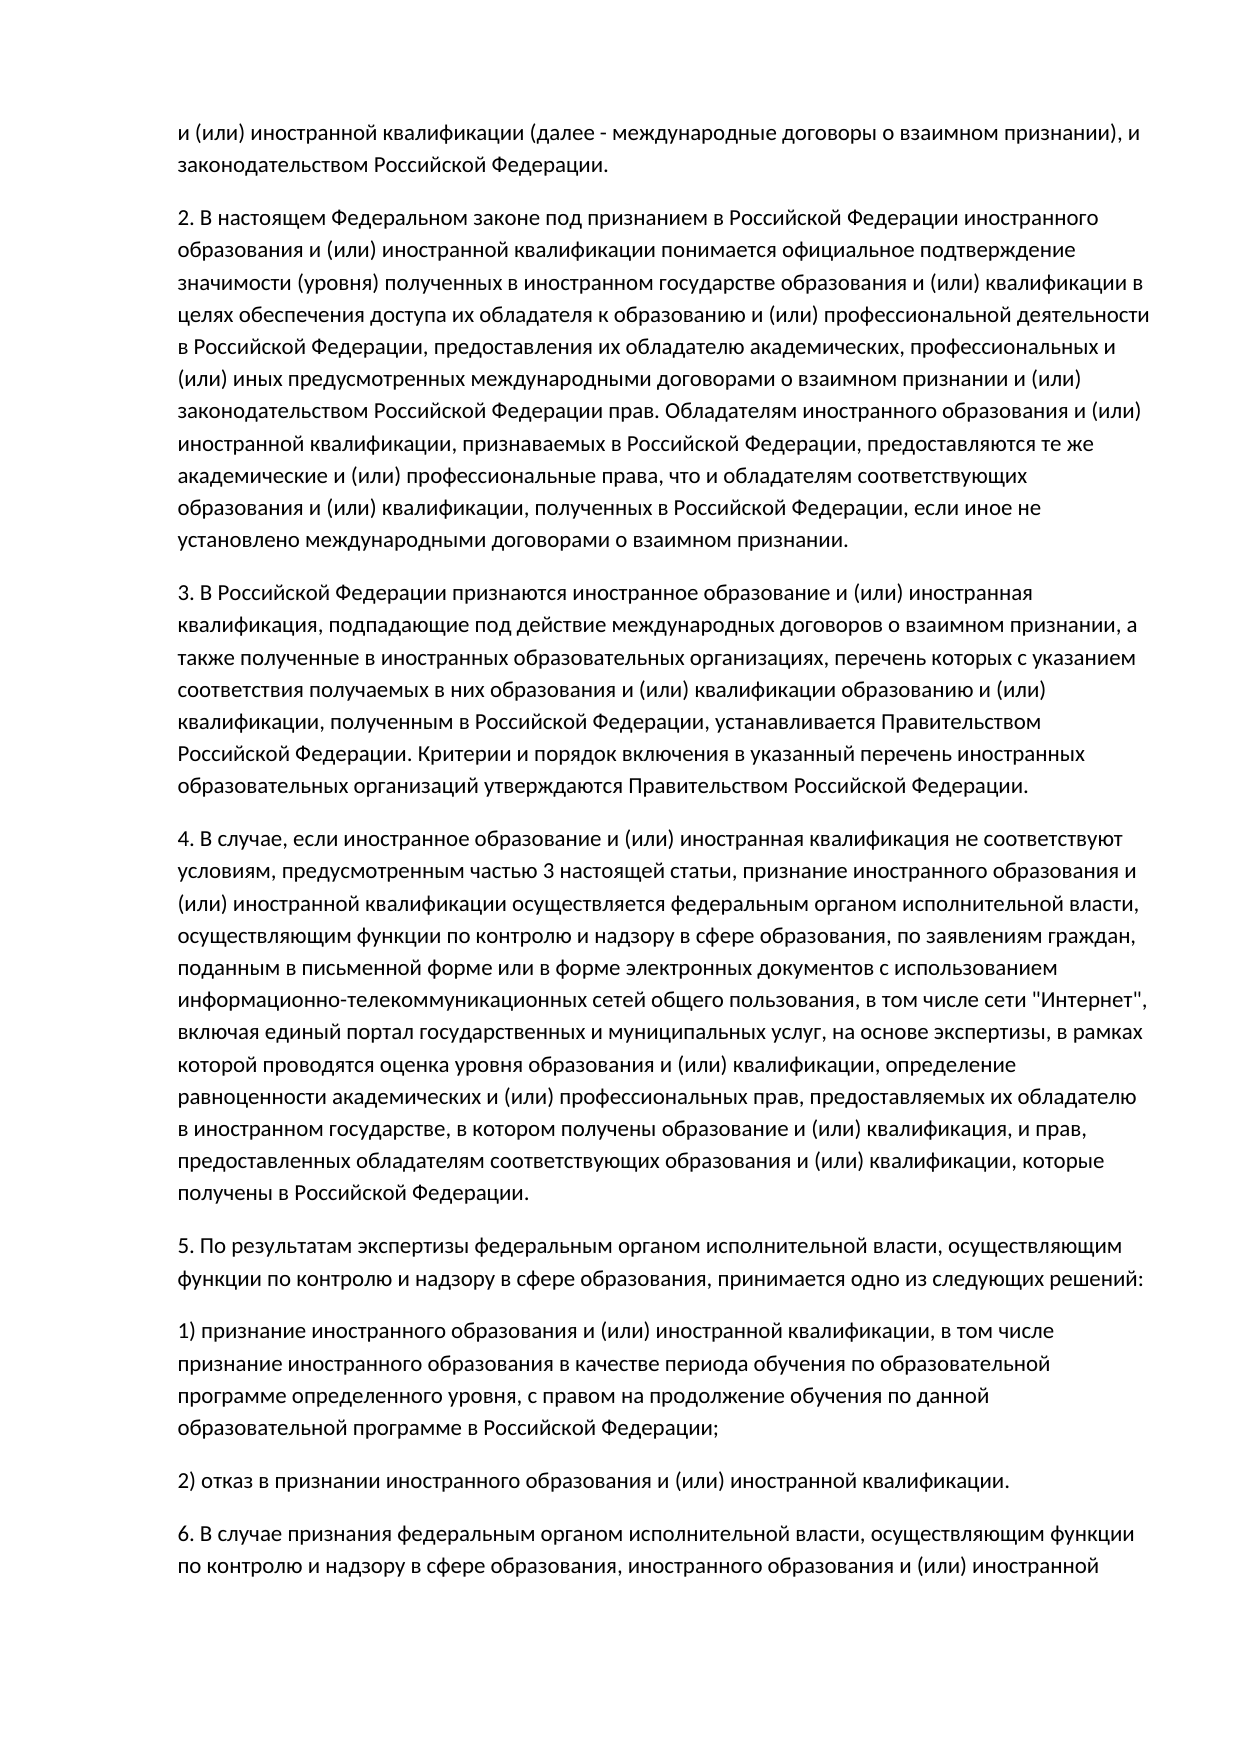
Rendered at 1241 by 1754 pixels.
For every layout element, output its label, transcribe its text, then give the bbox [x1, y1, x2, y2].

text 3. В Российской Федерации признаются иностранное образование и (или) иностранная квалификация, подпадающие под действие международных договоров о взаимном признании, а также полученные в иностранных образовательных организациях, перечень которых с указанием соответствия получаемых в них образования и (или) квалификации образованию и (или) квалификации, полученным в Российской Федерации, устанавливается Правительством Российской Федерации. Критерии и порядок включения в указанный перечень иностранных образовательных организаций утверждаются Правительством Российской Федерации. [177, 578, 1152, 799]
text 2) отказ в признании иностранного образования и (или) иностранной квалификации. [177, 1466, 1152, 1494]
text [177, 118, 1152, 178]
text 4. В случае, если иностранное образование и (или) иностранная квалификация не соответствуют условиям, предусмотренным частью 3 настоящей статьи, признание иностранного образования и (или) иностранной квалификации осуществляется федеральным органом исполнительной власти, осуществляющим функции по контролю и надзору в сфере образования, по заявлениям граждан, поданным в письменной форме или в форме электронных документов с использованием информационно-телекоммуникационных сетей общего пользования, в том числе сети "Интернет", включая единый портал государственных и муниципальных услуг, на основе экспертизы, в рамках которой проводятся оценка уровня образования и (или) квалификации, определение равноценности академических и (или) профессиональных прав, предоставляемых их обладателю в иностранном государстве, в котором получены образование и (или) квалификация, и прав, предоставленных обладателям соответствующих образования и (или) квалификации, которые получены в Российской Федерации. [177, 824, 1152, 1206]
text 2. В настоящем Федеральном законе под признанием в Российской Федерации иностранного образования и (или) иностранной квалификации понимается официальное подтверждение значимости (уровня) полученных в иностранном государстве образования и (или) квалификации в целях обеспечения доступа их обладателя к образованию и (или) профессиональной деятельности в Российской Федерации, предоставления их обладателю академических, профессиональных и (или) иных предусмотренных международными договорами о взаимном признании и (или) законодательством Российской Федерации прав. Обладателям иностранного образования и (или) иностранной квалификации, признаваемых в Российской Федерации, предоставляются те же академические и (или) профессиональные права, что и обладателям соответствующих образования и (или) квалификации, полученных в Российской Федерации, если иное не установлено международными договорами о взаимном признании. [177, 203, 1152, 553]
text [177, 1519, 1152, 1579]
text 1) признание иностранного образования и (или) иностранной квалификации, в том числе признание иностранного образования в качестве периода обучения по образовательной программе определенного уровня, с правом на продолжение обучения по данной образовательной программе в Российской Федерации; [177, 1317, 1152, 1441]
text 5. По результатам экспертизы федеральным органом исполнительной власти, осуществляющим функции по контролю и надзору в сфере образования, принимается одно из следующих решений: [177, 1231, 1152, 1292]
